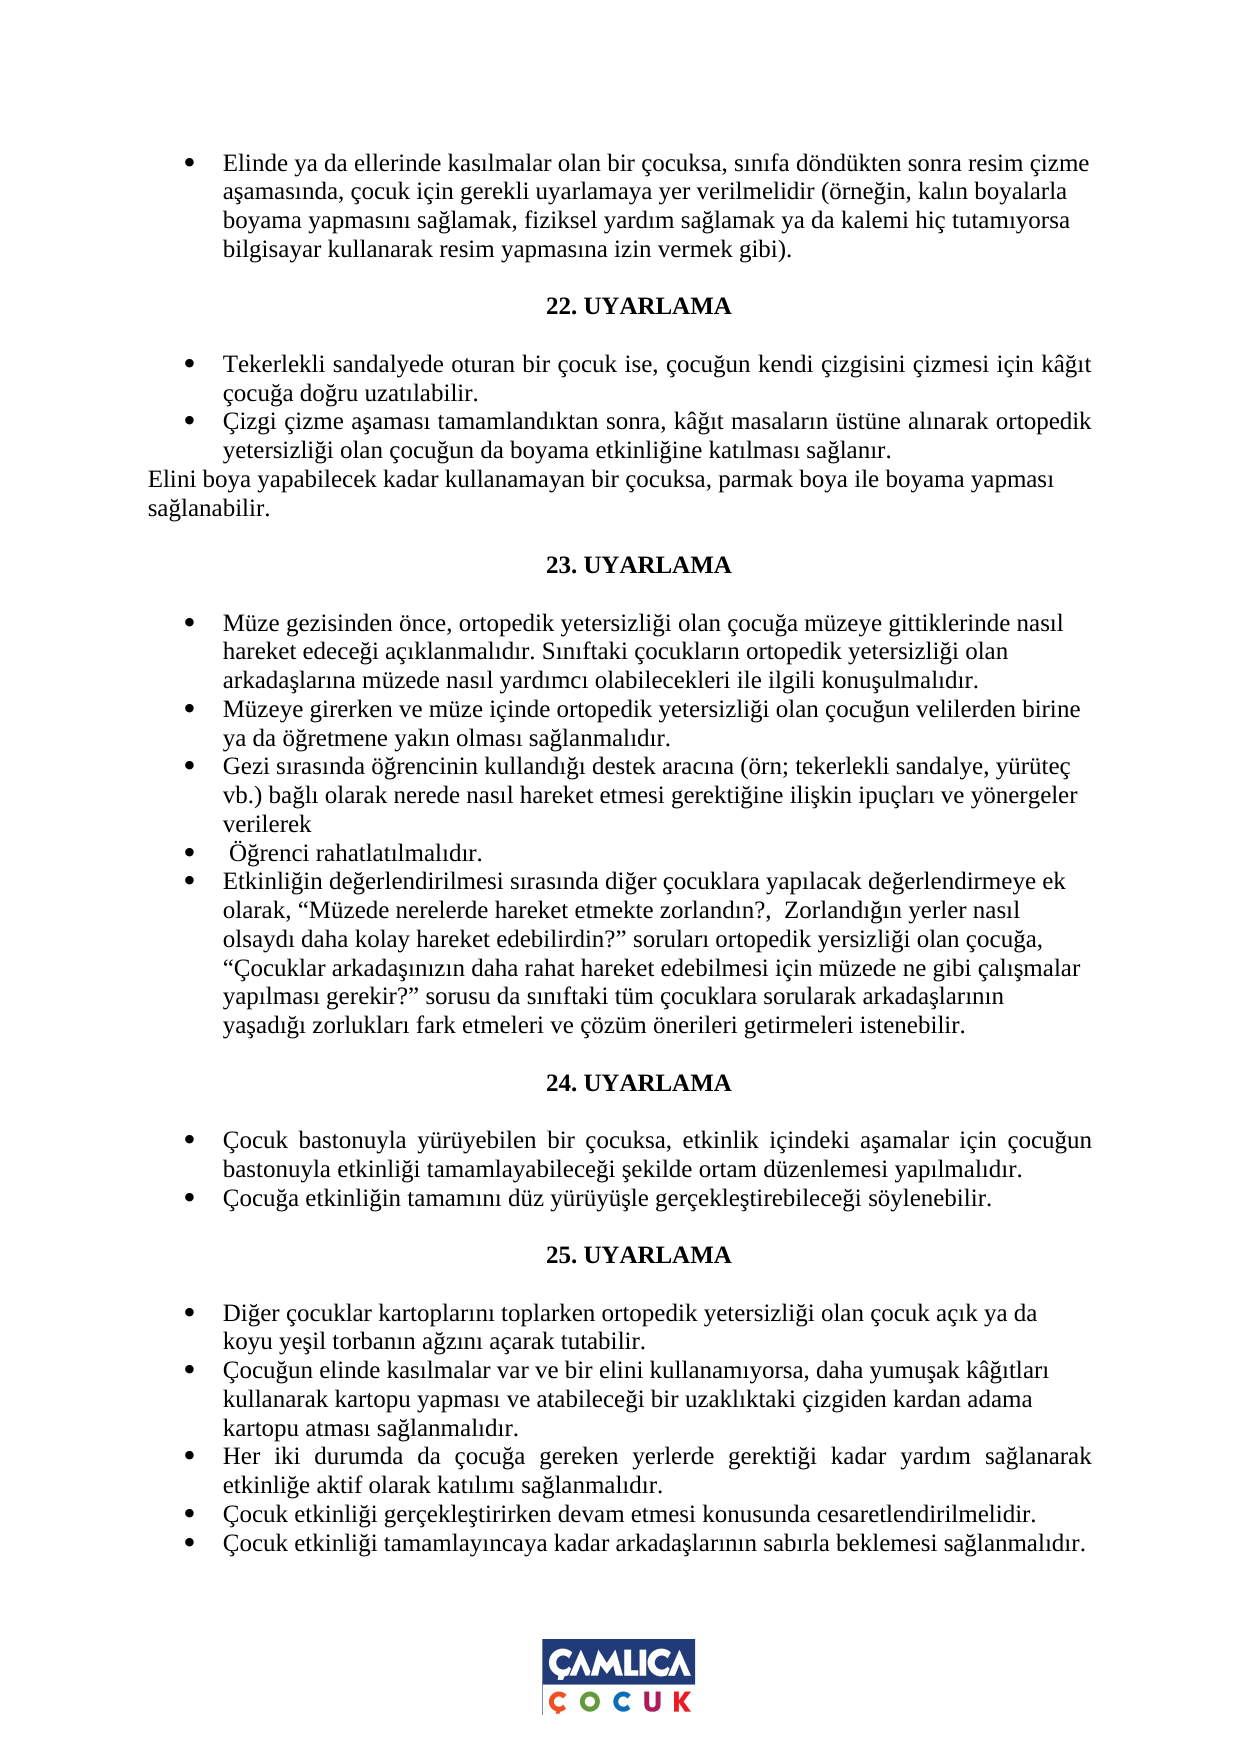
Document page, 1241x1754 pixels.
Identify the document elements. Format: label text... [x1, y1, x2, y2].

list Müzeye girerken ve müze içinde ortopedik yetersizliği olan çocuğun velilerden birine ya da öğretmene yakın olması sağlanmalıdır. [185, 694, 1093, 751]
list Çocuğun elinde kasılmalar var ve bir elini kullanamıyorsa, daha yumuşak kâğıtları kullanarak kartopu yapması ve atabileceği bir uzaklıktaki çizgiden kardan adama kartopu atması sağlanmalıdır. [185, 1355, 1093, 1441]
list Çocuk etkinliği gerçekleştirirken devam etmesi konusunda cesaretlendirilmelidir. [185, 1499, 1093, 1528]
list Müze gezisinden önce, ortopedik yetersizliği olan çocuğa müzeye gittiklerinde nasıl hareket edeceği açıklanmalıdır. Sınıftaki çocukların ortopedik yetersizliği olan arkadaşlarına müzede nasıl yardımcı olabilecekleri ile ilgili konuşulmalıdır. [185, 608, 1093, 694]
list Öğrenci rahatlatılmalıdır. [185, 838, 1093, 866]
list UYARLAMA [185, 550, 1093, 579]
list Elinde ya da ellerinde kasılmalar olan bir çocuksa, sınıfa döndükten sonra resim çizme aşamasında, çocuk için gerekli uyarlamaya yer verilmelidir (örneğin, kalın boyalarla boyama yapmasını sağlamak, fiziksel yardım sağlamak ya da kalemi hiç tutamıyorsa bilgisayar kullanarak resim yapmasına izin vermek gibi). [185, 148, 1093, 263]
list Etkinliğin değerlendirilmesi sırasında diğer çocuklara yapılacak değerlendirmeye ek olarak, “Müzede nerelerde hareket etmekte zorlandın?, Zorlandığın yerler nasıl olsaydı daha kolay hareket edebilirdin?” soruları ortopedik yersizliği olan çocuğa, “Çocuklar arkadaşınızın daha rahat hareket edebilmesi için müzede ne gibi çalışmalar yapılması gerekir?” sorusu da sınıftaki tüm çocuklara sorularak arkadaşlarının yaşadığı zorlukları fark etmeleri ve çözüm önerileri getirmeleri istenebilir. [185, 866, 1093, 1039]
list Gezi sırasında öğrencinin kullandığı destek aracına (örn; tekerlekli sandalye, yürüteç vb.) bağlı olarak nerede nasıl hareket etmesi gerektiğine ilişkin ipuçları ve yönergeler verilerek [185, 751, 1093, 838]
list Diğer çocuklar kartoplarını toplarken ortopedik yetersizliği olan çocuk açık ya da koyu yeşil torbanın ağzını açarak tutabilir. [185, 1298, 1093, 1355]
list Çizgi çizme aşaması tamamlandıktan sonra, kâğıt masaların üstüne alınarak ortopedik yetersizliği olan çocuğun da boyama etkinliğine katılması sağlanır. [185, 406, 1093, 464]
picture [542, 1639, 695, 1715]
list Her iki durumda da çocuğa gereken yerlerde gerektiği kadar yardım sağlanarak etkinliğe aktif olarak katılımı sağlanmalıdır. [185, 1441, 1093, 1499]
list Tekerlekli sandalyede oturan bir çocuk ise, çocuğun kendi çizgisini çizmesi için kâğıt çocuğa doğru uzatılabilir. [185, 349, 1093, 406]
list UYARLAMA [185, 1240, 1093, 1269]
list UYARLAMA [185, 1068, 1093, 1096]
list Çocuğa etkinliğin tamamını düz yürüyüşle gerçekleştirebileceği söylenebilir. [185, 1183, 1093, 1211]
list Çocuk bastonuyla yürüyebilen bir çocuksa, etkinlik içindeki aşamalar için çocuğun bastonuyla etkinliği tamamlayabileceği şekilde ortam düzenlemesi yapılmalıdır. [185, 1125, 1093, 1183]
list UYARLAMA [185, 291, 1093, 320]
text Elini boya yapabilecek kadar kullanamayan bir çocuksa, parmak boya ile boyama yapması sağlanabilir. [148, 464, 1093, 521]
list Çocuk etkinliği tamamlayıncaya kadar arkadaşlarının sabırla beklemesi sağlanmalıdır. [185, 1528, 1093, 1556]
